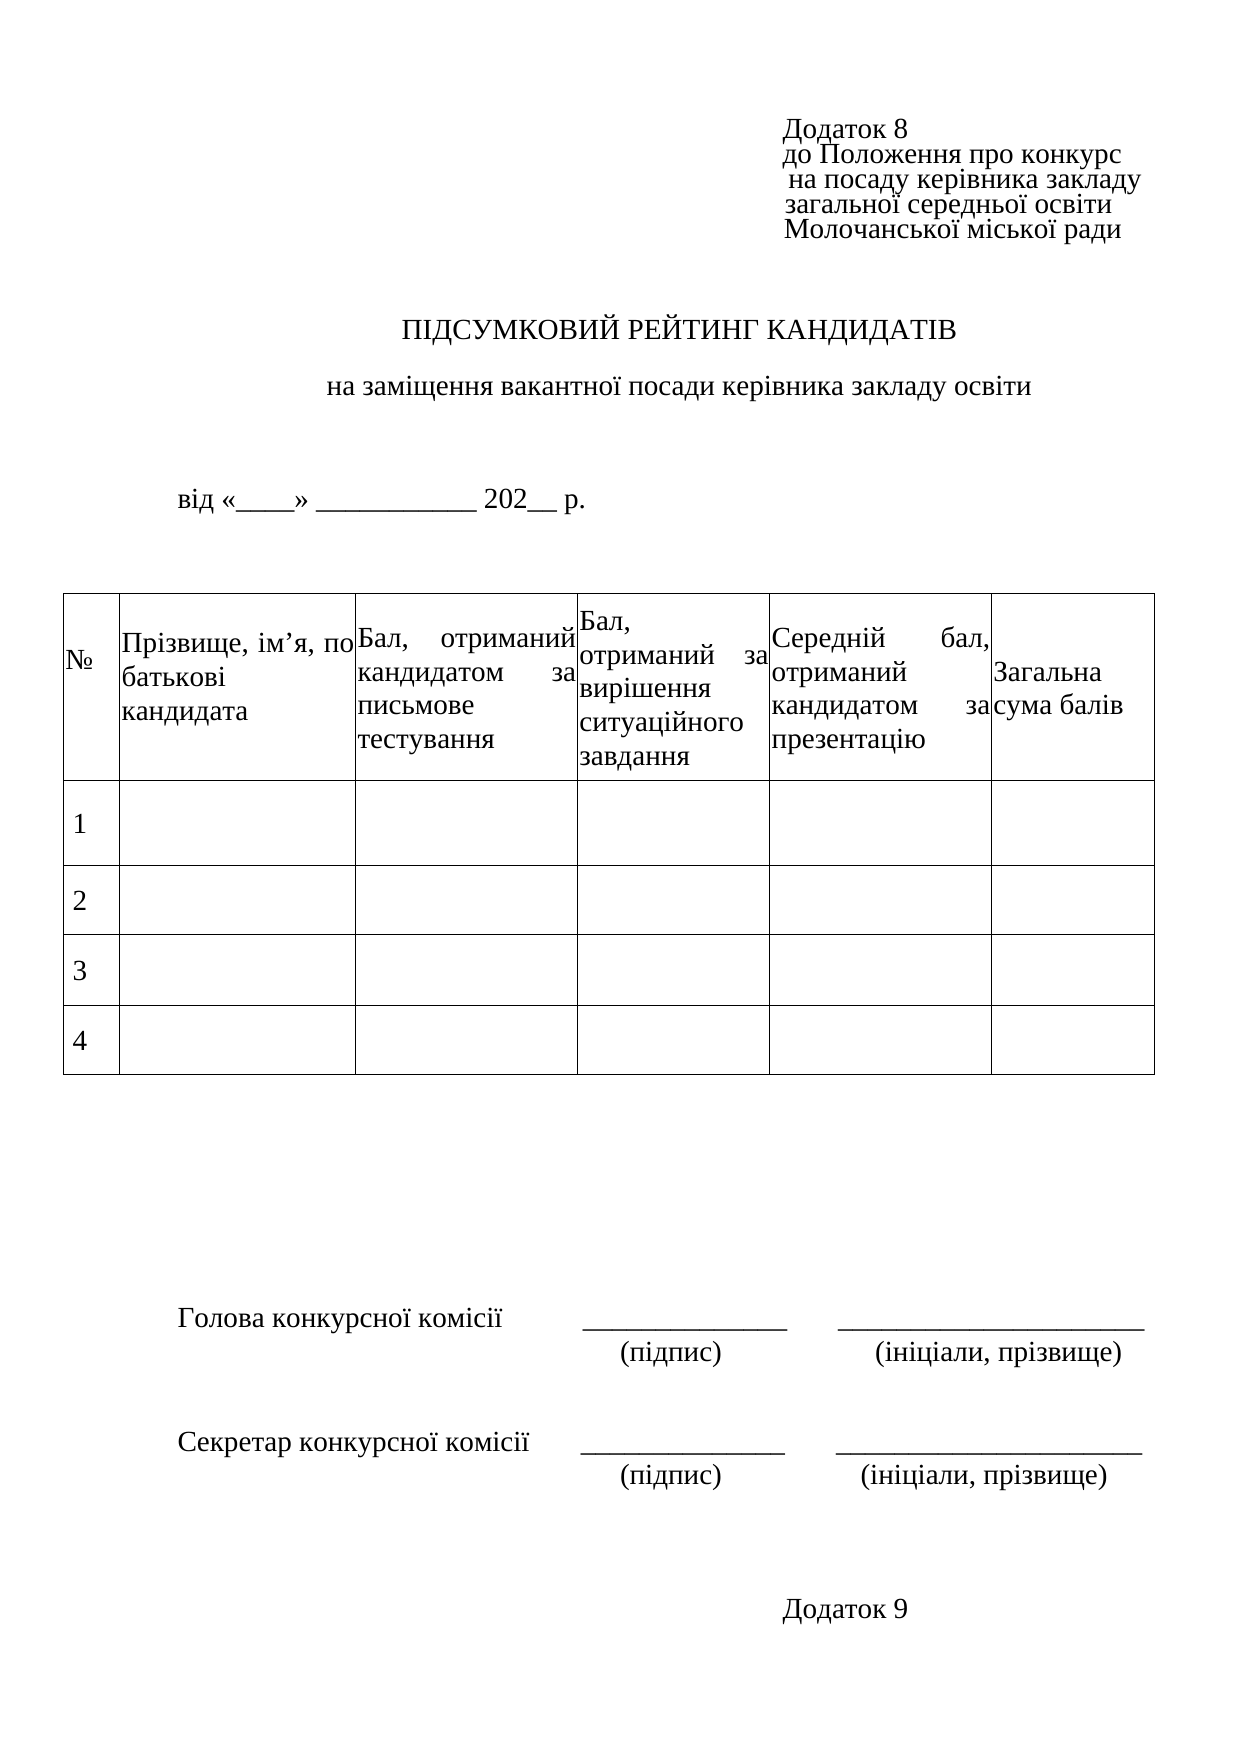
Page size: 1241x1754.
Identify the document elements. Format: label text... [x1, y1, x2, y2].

table_header Бал, отриманий за вирішення ситуаційного завдання [578, 594, 769, 780]
table_cell 4 [64, 1006, 119, 1074]
text Секретар конкурсної комісії ______________ _____________________ [177, 1424, 1181, 1457]
table_cell [992, 1006, 1154, 1074]
table_cell [578, 1006, 769, 1074]
table_cell [992, 781, 1154, 865]
table_cell [770, 866, 991, 934]
text (підпис) (ініціали, прізвище) [546, 1334, 1181, 1367]
table_cell [356, 1006, 577, 1074]
table_cell 1 [64, 781, 119, 865]
text Молочанської міської ради [177, 218, 1141, 243]
text на заміщення вакантної посади керівника закладу освіти [177, 368, 1181, 402]
text Голова конкурсної комісії ______________ _____________________ [177, 1300, 1181, 1334]
text ПІДСУМКОВИЙ РЕЙТИНГ КАНДИДАТІВ [177, 312, 1181, 346]
text (підпис) (ініціали, прізвище) [546, 1457, 1181, 1491]
text від «____» ___________ 202__ р. [177, 481, 1181, 514]
table_cell [578, 935, 769, 1005]
table_cell [770, 1006, 991, 1074]
table_header Середній бал, отриманий кандидатом за презентацію [770, 594, 991, 780]
table_cell [356, 935, 577, 1005]
table_cell [992, 866, 1154, 934]
table_cell [992, 935, 1154, 1005]
table_cell 2 [64, 866, 119, 934]
table_cell [770, 781, 991, 865]
table_cell [120, 935, 355, 1005]
table_header № [64, 594, 119, 780]
text Додаток 9 [177, 1598, 1181, 1623]
table_header Прізвище, ім’я, по батькові кандидата [120, 594, 355, 780]
text Додаток 8 [177, 118, 1181, 143]
table_cell [356, 781, 577, 865]
table_cell [120, 781, 355, 865]
table_header Бал, отриманий кандидатом за письмове тестування [356, 594, 577, 780]
table_cell [120, 866, 355, 934]
text загальної середньої освіти [177, 193, 1141, 218]
table_cell [578, 866, 769, 934]
table_cell 3 [64, 935, 119, 1005]
text на посаду керівника закладу [177, 168, 1141, 193]
table_header Загальна сума балів [992, 594, 1154, 780]
table_cell [120, 1006, 355, 1074]
table_cell [578, 781, 769, 865]
text до Положення про конкурс [177, 143, 1141, 168]
table_cell [770, 935, 991, 1005]
table_cell [356, 866, 577, 934]
